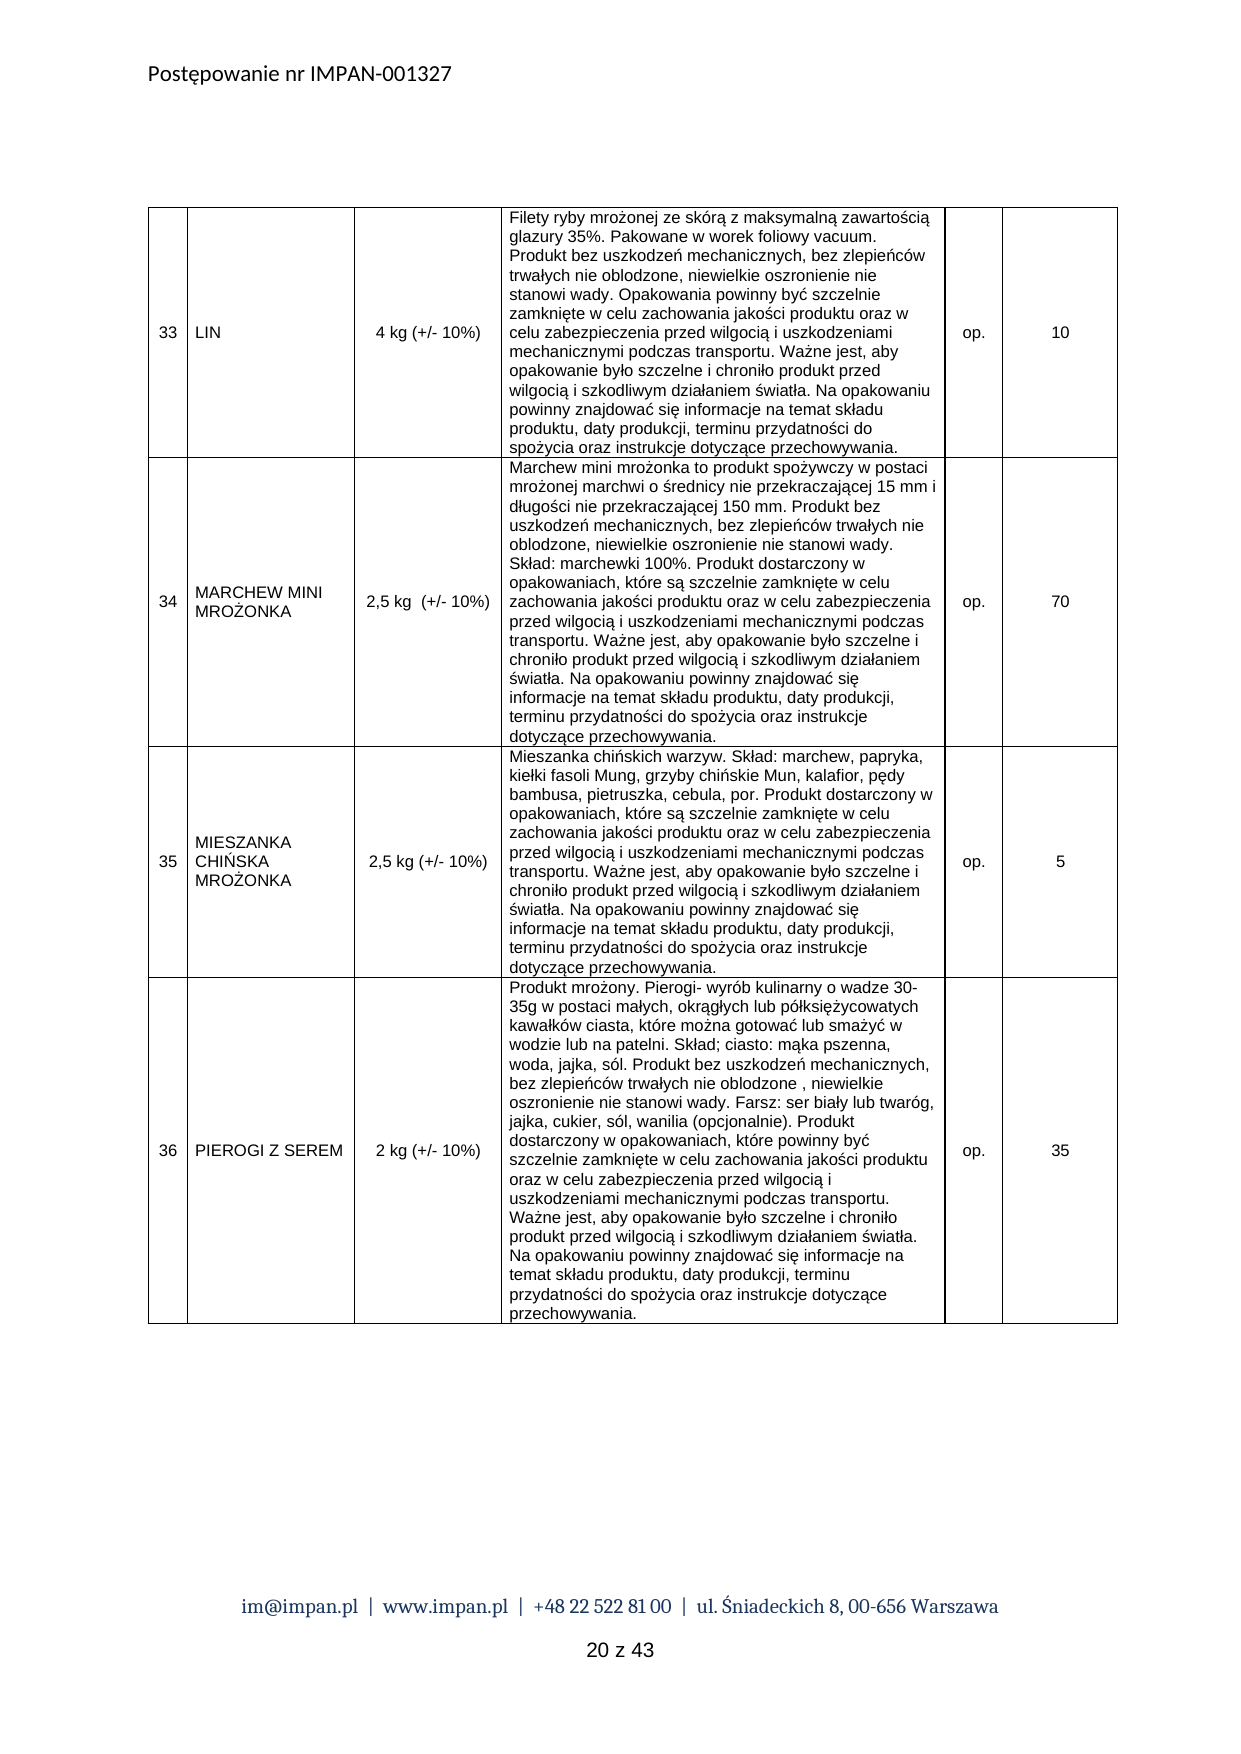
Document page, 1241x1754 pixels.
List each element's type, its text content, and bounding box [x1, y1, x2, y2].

table_cell 35 [1003, 978, 1117, 1323]
table_cell Mieszanka chińskich warzyw. Skład: marchew, papryka, kiełki fasoli Mung, grzyby chińskie Mun, kalafior, pędy bambusa, pietruszka, cebula, por. Produkt dostarczony w opakowaniach, które są szczelnie zamknięte w celu zachowania jakości produktu oraz w celu zabezpieczenia przed wilgocią i uszkodzeniami mechanicznymi podczas transportu. Ważne jest, aby opakowanie było szczelne i chroniło produkt przed wilgocią i szkodliwym działaniem światła. Na opakowaniu powinny znajdować się informacje na temat składu produktu, daty produkcji, terminu przydatności do spożycia oraz instrukcje dotyczące przechowywania. [502, 747, 944, 977]
table_cell MIESZANKA CHIŃSKA MROŻONKA [188, 747, 354, 977]
table_cell Marchew mini mrożonka to produkt spożywczy w postaci mrożonej marchwi o średnicy nie przekraczającej 15 mm i długości nie przekraczającej 150 mm. Produkt bez uszkodzeń mechanicznych, bez zlepieńców trwałych nie oblodzone, niewielkie oszronienie nie stanowi wady. Skład: marchewki 100%. Produkt dostarczony w opakowaniach, które są szczelnie zamknięte w celu zachowania jakości produktu oraz w celu zabezpieczenia przed wilgocią i uszkodzeniami mechanicznymi podczas transportu. Ważne jest, aby opakowanie było szczelne i chroniło produkt przed wilgocią i szkodliwym działaniem światła. Na opakowaniu powinny znajdować się informacje na temat składu produktu, daty produkcji, terminu przydatności do spożycia oraz instrukcje dotyczące przechowywania. [502, 458, 944, 746]
table_cell 2,5 kg (+/- 10%) [355, 747, 501, 977]
table_cell 2 kg (+/- 10%) [355, 978, 501, 1323]
table_cell 10 [1003, 208, 1117, 457]
table_cell 70 [1003, 458, 1117, 746]
table_cell Filety ryby mrożonej ze skórą z maksymalną zawartością glazury 35%. Pakowane w worek foliowy vacuum. Produkt bez uszkodzeń mechanicznych, bez zlepieńców trwałych nie oblodzone, niewielkie oszronienie nie stanowi wady. Opakowania powinny być szczelnie zamknięte w celu zachowania jakości produktu oraz w celu zabezpieczenia przed wilgocią i uszkodzeniami mechanicznymi podczas transportu. Ważne jest, aby opakowanie było szczelne i chroniło produkt przed wilgocią i szkodliwym działaniem światła. Na opakowaniu powinny znajdować się informacje na temat składu produktu, daty produkcji, terminu przydatności do spożycia oraz instrukcje dotyczące przechowywania. [502, 208, 944, 457]
table_cell 36 [149, 978, 187, 1323]
table_cell 34 [149, 458, 187, 746]
table_cell op. [946, 208, 1002, 457]
table_cell PIEROGI Z SEREM [188, 978, 354, 1323]
table_cell LIN [188, 208, 354, 457]
table_cell op. [946, 747, 1002, 977]
table_cell 33 [149, 208, 187, 457]
table_cell MARCHEW MINI MROŻONKA [188, 458, 354, 746]
table_cell Produkt mrożony. Pierogi- wyrób kulinarny o wadze 30-35g w postaci małych, okrągłych lub półksiężycowatych kawałków ciasta, które można gotować lub smażyć w wodzie lub na patelni. Skład; ciasto: mąka pszenna, woda, jajka, sól. Produkt bez uszkodzeń mechanicznych, bez zlepieńców trwałych nie oblodzone , niewielkie oszronienie nie stanowi wady. Farsz: ser biały lub twaróg, jajka, cukier, sól, wanilia (opcjonalnie). Produkt dostarczony w opakowaniach, które powinny być szczelnie zamknięte w celu zachowania jakości produktu oraz w celu zabezpieczenia przed wilgocią i uszkodzeniami mechanicznymi podczas transportu. Ważne jest, aby opakowanie było szczelne i chroniło produkt przed wilgocią i szkodliwym działaniem światła. Na opakowaniu powinny znajdować się informacje na temat składu produktu, daty produkcji, terminu przydatności do spożycia oraz instrukcje dotyczące przechowywania. [502, 978, 944, 1323]
table_cell 35 [149, 747, 187, 977]
table_cell op. [946, 978, 1002, 1323]
table_cell 2,5 kg (+/- 10%) [355, 458, 501, 746]
table_cell 5 [1003, 747, 1117, 977]
table_cell op. [946, 458, 1002, 746]
table_cell 4 kg (+/- 10%) [355, 208, 501, 457]
